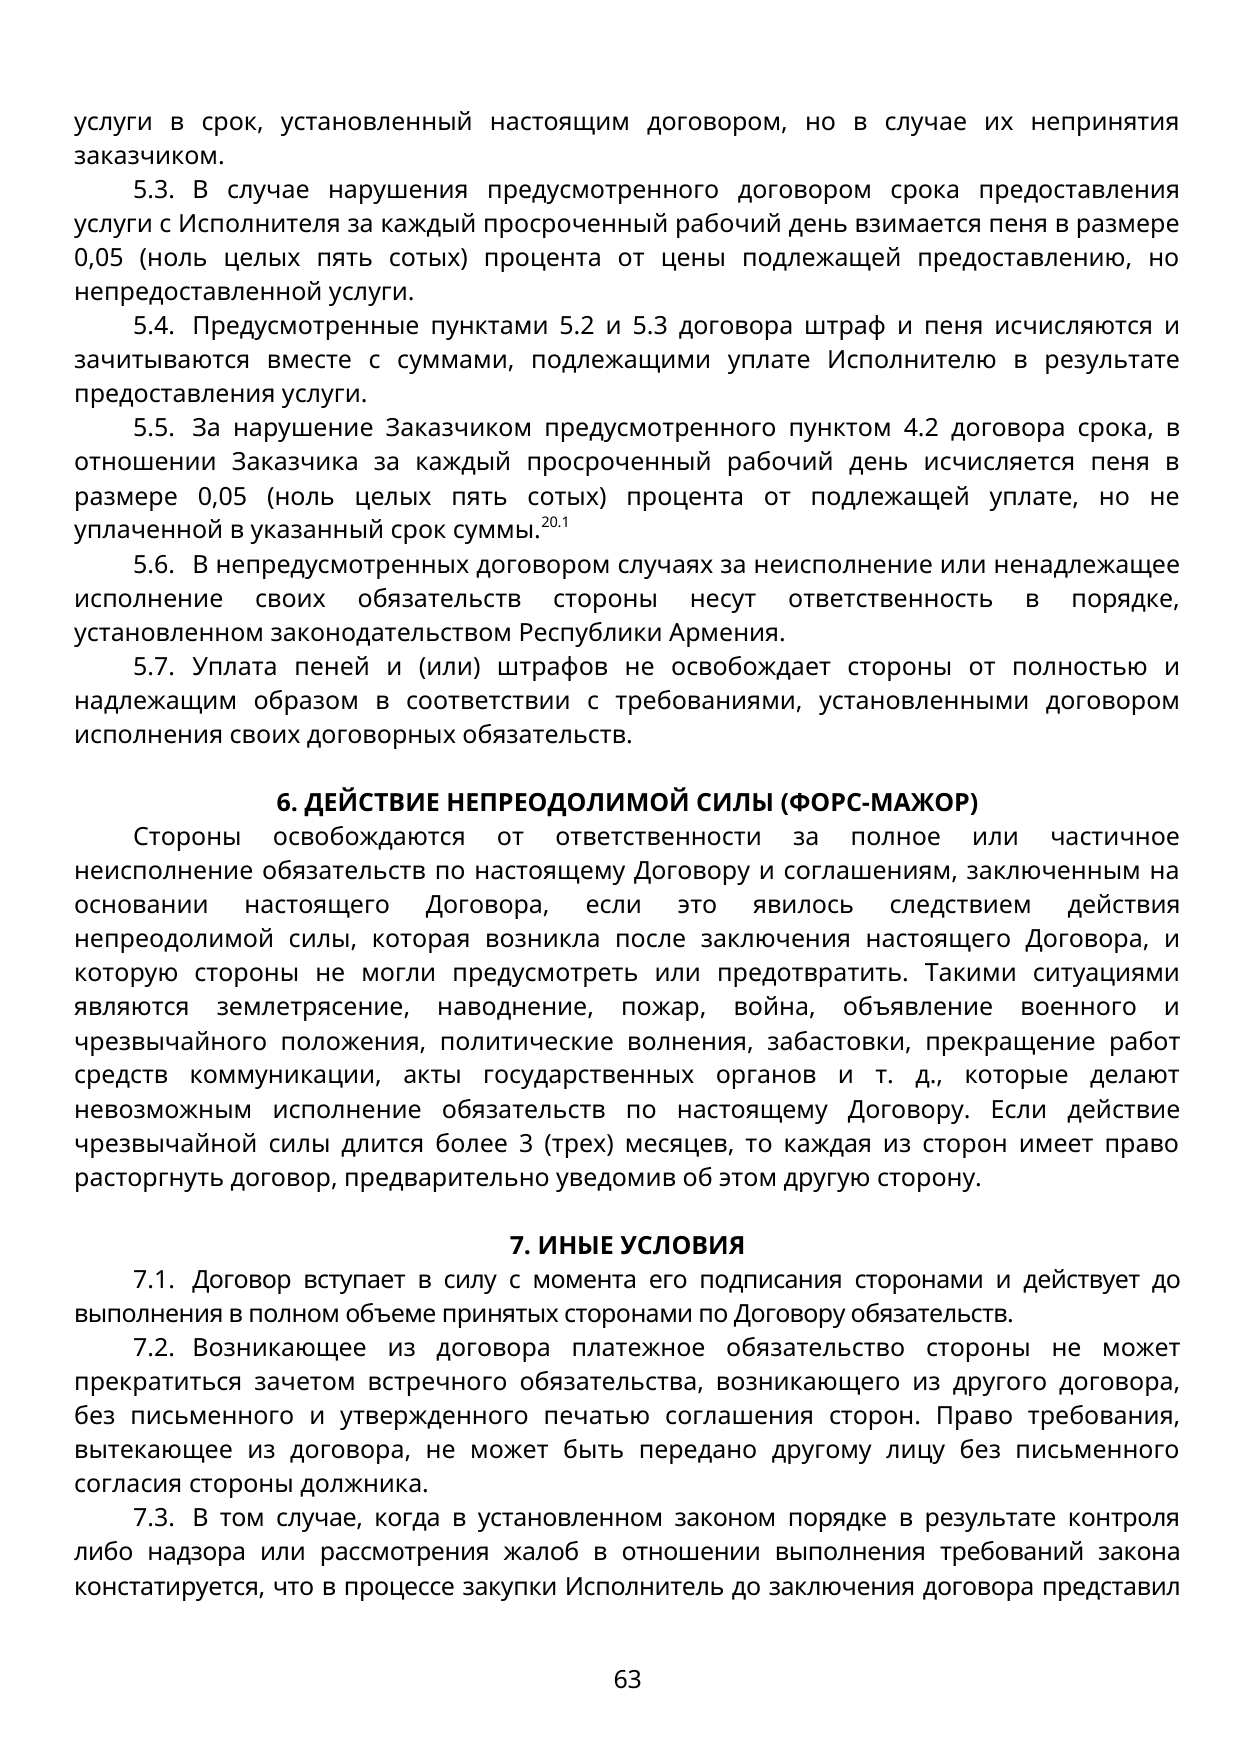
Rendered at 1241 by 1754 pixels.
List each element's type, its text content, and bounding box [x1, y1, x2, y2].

text 7.1. Договор вступает в силу с момента его подписания сторонами и действует до выполнения в полном объеме принятых сторонами по Договору обязательств. [74, 1262, 1181, 1330]
text 5.6. В непредусмотренных договором случаях за неисполнение или ненадлежащее исполнение своих обязательств стороны несут ответственность в порядке, установленном законодательством Республики Армения. [74, 546, 1181, 648]
text 7. ИНЫЕ УСЛОВИЯ [74, 1227, 1181, 1262]
text Стороны освобождаются от ответственности за полное или частичное неисполнение обязательств по настоящему Договору и соглашениям, заключенным на основании настоящего Договора, если это явилось следствием действия непреодолимой силы, которая возникла после заключения настоящего Договора, и которую стороны не могли предусмотреть или предотвратить. Такими ситуациями являются землетрясение, наводнение, пожар, война, объявление военного и чрезвычайного положения, политические волнения, забастовки, прекращение работ средств коммуникации, акты государственных органов и т. д., которые делают невозможным исполнение обязательств по настоящему Договору. Если действие чрезвычайной силы длится более 3 (трех) месяцев, то каждая из сторон имеет право расторгнуть договор, предварительно уведомив об этом другую сторону. [74, 819, 1181, 1193]
text 6. ДЕЙСТВИЕ НЕПРЕОДОЛИМОЙ СИЛЫ (ФОРС-МАЖОР) [74, 785, 1181, 819]
text 5.5. За нарушение Заказчиком предусмотренного пунктом 4.2 договора срока, в отношении Заказчика за каждый просроченный рабочий день исчисляется пеня в размере 0,05 (ноль целых пять сотых) процента от подлежащей уплате, но не уплаченной в указанный срок суммы.20.1 [74, 410, 1181, 546]
text 5.4. Предусмотренные пунктами 5.2 и 5.3 договора штраф и пеня исчисляются и зачитываются вместе с суммами, подлежащими уплате Исполнителю в результате предоставления услуги. [74, 308, 1181, 410]
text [74, 1500, 1181, 1602]
text 5.3. В случае нарушения предусмотренного договором срока предоставления услуги с Исполнителя за каждый просроченный рабочий день взимается пеня в размере 0,05 (ноль целых пять сотых) процента от цены подлежащей предоставлению, но непредоставленной услуги. [74, 172, 1181, 308]
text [74, 103, 1181, 172]
text 7.2. Возникающее из договора платежное обязательство стороны не может прекратиться зачетом встречного обязательства, возникающего из другого договора, без письменного и утвержденного печатью соглашения сторон. Право требования, вытекающее из договора, не может быть передано другому лицу без письменного согласия стороны должника. [74, 1330, 1181, 1500]
text 5.7. Уплата пеней и (или) штрафов не освобождает стороны от полностью и надлежащим образом в соответствии с требованиями, установленными договором исполнения своих договорных обязательств. [74, 648, 1181, 751]
